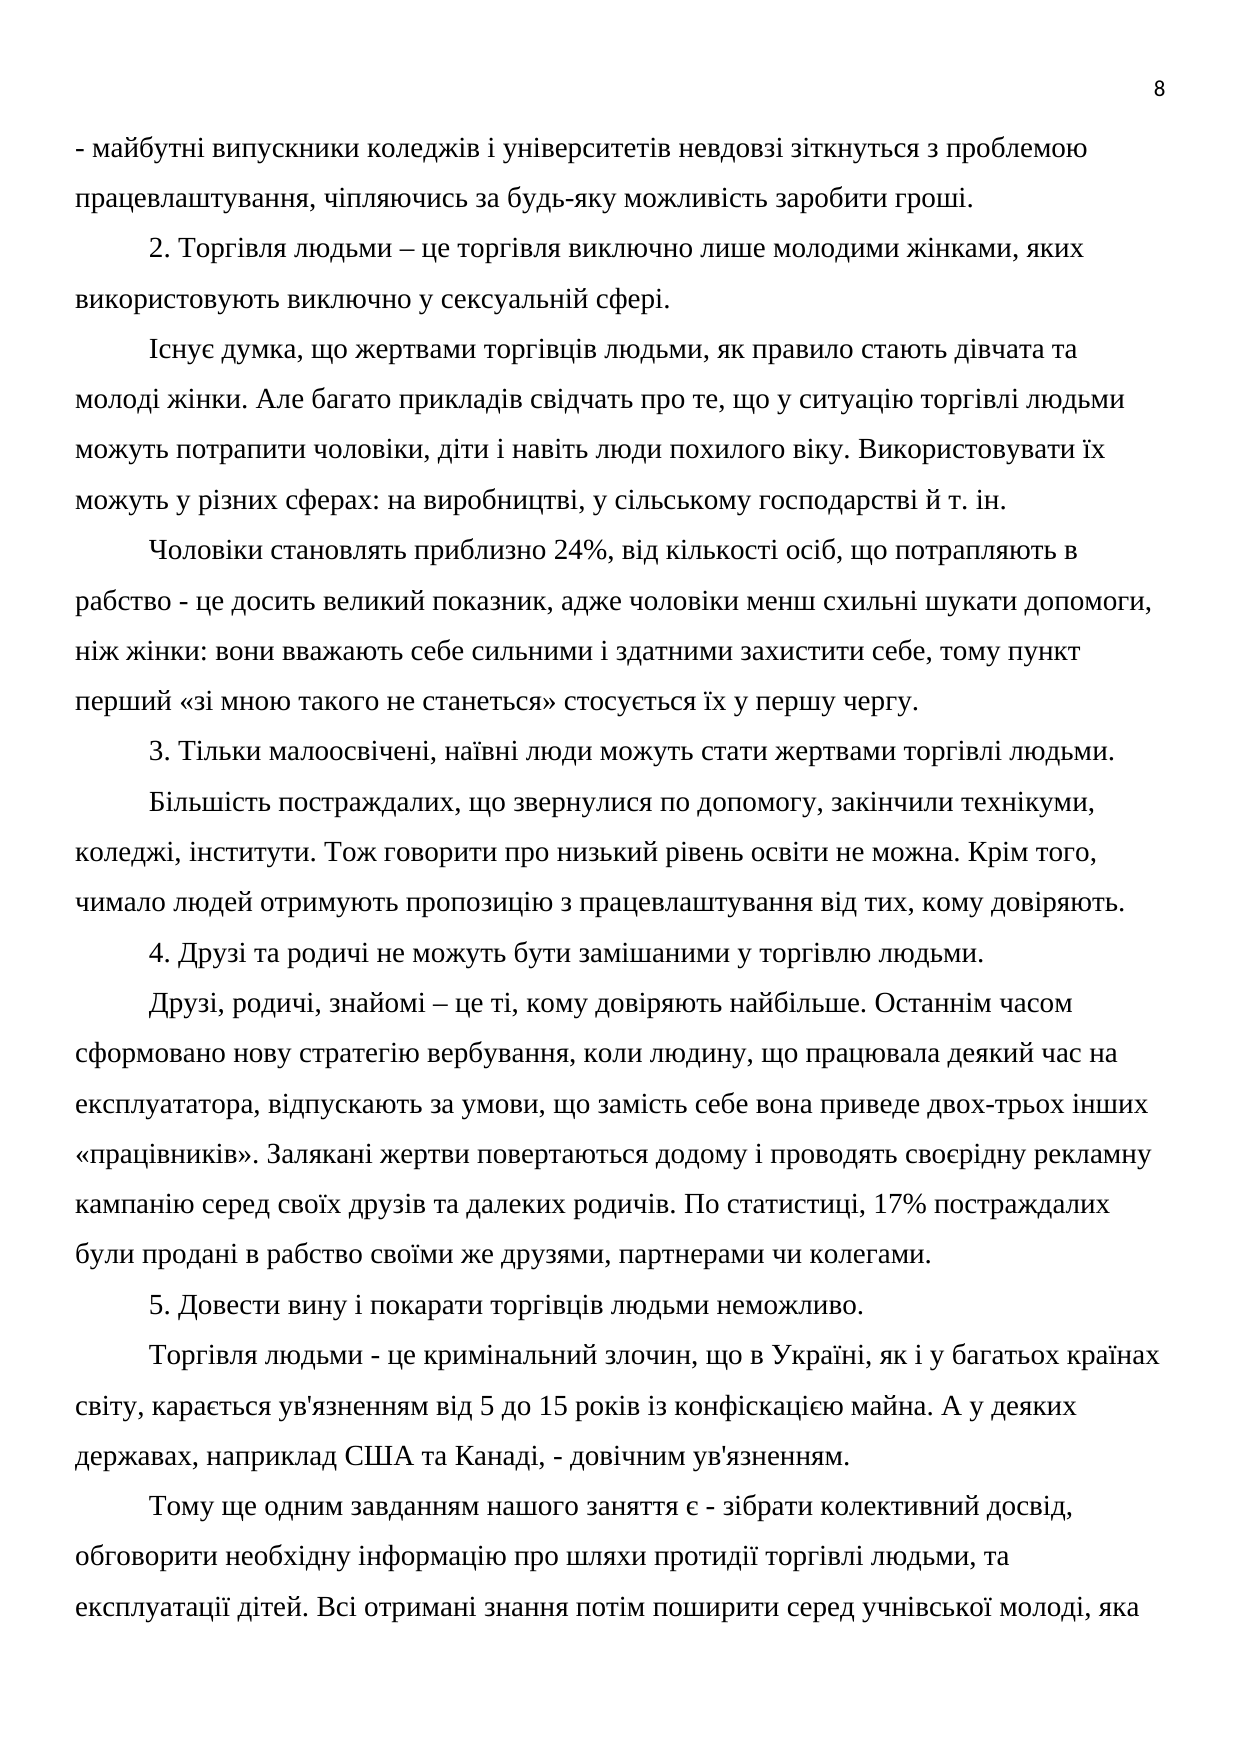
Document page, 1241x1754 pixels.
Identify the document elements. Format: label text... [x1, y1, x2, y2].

text 3. Тільки малоосвічені, наївні люди можуть стати жертвами торгівлі людьми. [75, 733, 1165, 767]
text 2. Торгівля людьми – це торгівля виключно лише молодими жінками, яких використовують виключно у сексуальній сфері. [75, 230, 1165, 314]
text Більшість постраждалих, що звернулися по допомогу, закінчили технікуми, коледжі, інститути. Тож говорити про низький рівень освіти не можна. Крім того, чимало людей отримують пропозицію з працевлаштування від тих, кому довіряють. [75, 784, 1165, 918]
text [75, 1488, 1165, 1622]
text Існує думка, що жертвами торгівців людьми, як правило стають дівчата та молоді жінки. Але багато прикладів свідчать про те, що у ситуацію торгівлі людьми можуть потрапити чоловіки, діти і навіть люди похилого віку. Використовувати їх можуть у різних сферах: на виробництві, у сільському господарстві й т. ін. [75, 331, 1165, 516]
text Торгівля людьми - це кримінальний злочин, що в Україні, як і у багатьох країнах світу, карається ув'язненням від 5 до 15 років із конфіскацією майна. А у деяких державах, наприклад США та Канаді, - довічним ув'язненням. [75, 1337, 1165, 1471]
text 5. Довести вину і покарати торгівців людьми неможливо. [75, 1287, 1165, 1321]
text Чоловіки становлять приблизно 24%, від кількості осіб, що потрапляють в рабство - це досить великий показник, адже чоловіки менш схильні шукати допомоги, ніж жінки: вони вважають себе сильними і здатними захистити себе, тому пункт перший «зі мною такого не станеться» стосується їх у першу чергу. [75, 532, 1165, 717]
text Друзі, родичі, знайомі – це ті, кому довіряють найбільше. Останнім часом сформовано нову стратегію вербування, коли людину, що працювала деякий час на експлуататора, відпускають за умови, що замість себе вона приведе двох-трьох інших «працівників». Залякані жертви повертаються додому і проводять своєрідну рекламну кампанію серед своїх друзів та далеких родичів. По статистиці, 17% постраждалих були продані в рабство своїми же друзями, партнерами чи колегами. [75, 985, 1165, 1270]
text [75, 130, 1165, 214]
text 4. Друзі та родичі не можуть бути замішаними у торгівлю людьми. [75, 935, 1165, 968]
